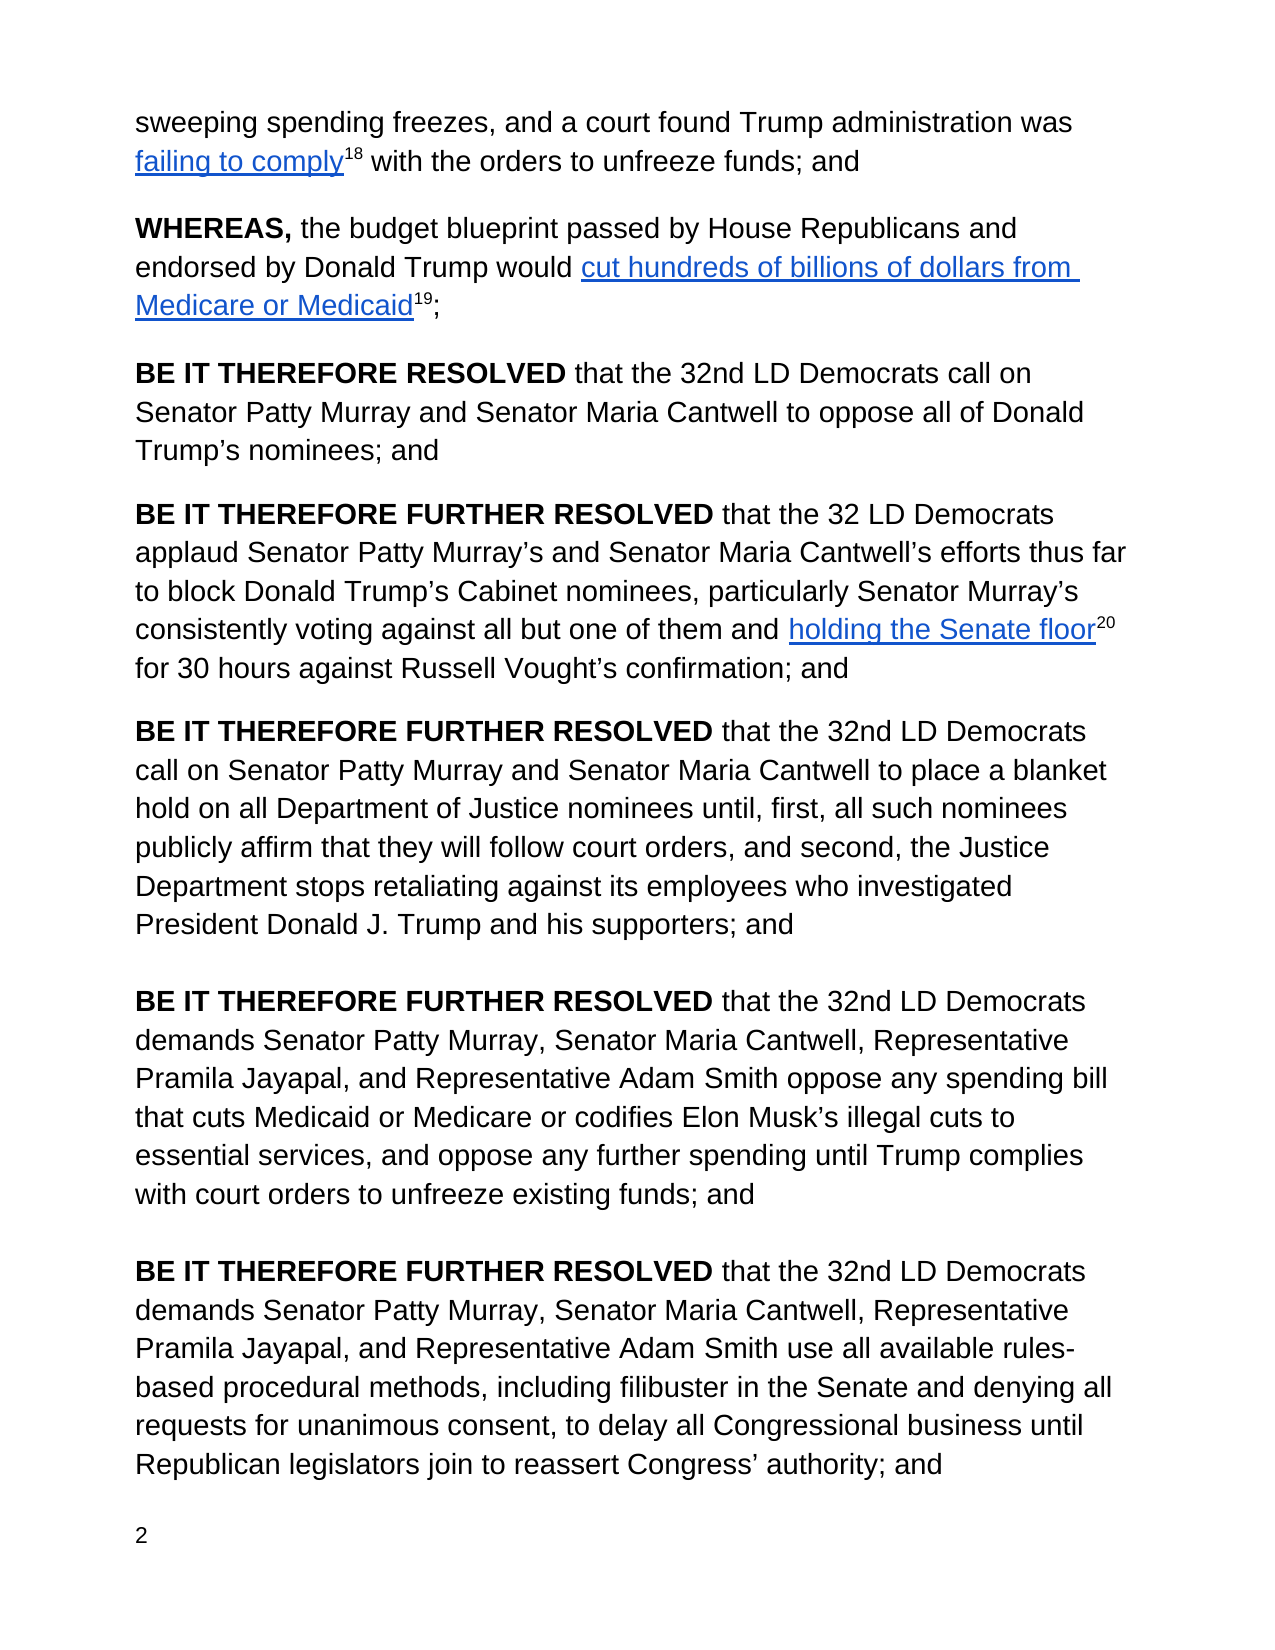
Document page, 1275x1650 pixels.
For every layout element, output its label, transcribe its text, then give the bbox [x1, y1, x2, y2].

text WHEREAS, the budget blueprint passed by House Republicans and endorsed by Donald Trump would cut hundreds of billions of dollars from Medicare or Medicaid19; [135, 211, 1117, 322]
text BE IT THEREFORE FURTHER RESOLVED that the 32nd LD Democrats call on Senator Patty Murray and Senator Maria Cantwell to place a blanket hold on all Department of Justice nominees until, first, all such nominees publicly affirm that they will follow court orders, and second, the Justice Department stops retaliating against its employees who investigated President Donald J. Trump and his supporters; and [135, 714, 1124, 941]
text BE IT THEREFORE FURTHER RESOLVED that the 32nd LD Democrats demands Senator Patty Murray, Senator Maria Cantwell, Representative Pramila Jayapal, and Representative Adam Smith oppose any spending bill that cuts Medicaid or Medicare or codifies Elon Musk’s illegal cuts to essential services, and oppose any further spending until Trump complies with court orders to unfreeze existing funds; and [135, 946, 1124, 1210]
text BE IT THEREFORE RESOLVED that the 32nd LD Democrats call on Senator Patty Murray and Senator Maria Cantwell to oppose all of Donald Trump’s nominees; and [135, 356, 1128, 467]
text BE IT THEREFORE FURTHER RESOLVED that the 32 LD Democrats applaud Senator Patty Murray’s and Senator Maria Cantwell’s efforts thus far to block Donald Trump’s Cabinet nominees, particularly Senator Murray’s consistently voting against all but one of them and holding the Senate floor20 for 30 hours against Russell Vought’s confirmation; and [135, 497, 1128, 684]
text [135, 105, 1128, 177]
text BE IT THEREFORE FURTHER RESOLVED that the 32nd LD Democrats demands Senator Patty Murray, Senator Maria Cantwell, Representative Pramila Jayapal, and Representative Adam Smith use all available rules-based procedural methods, including filibuster in the Senate and denying all requests for unanimous consent, to delay all Congressional business until Republican legislators join to reassert Congress’ authority; and [135, 1254, 1124, 1480]
